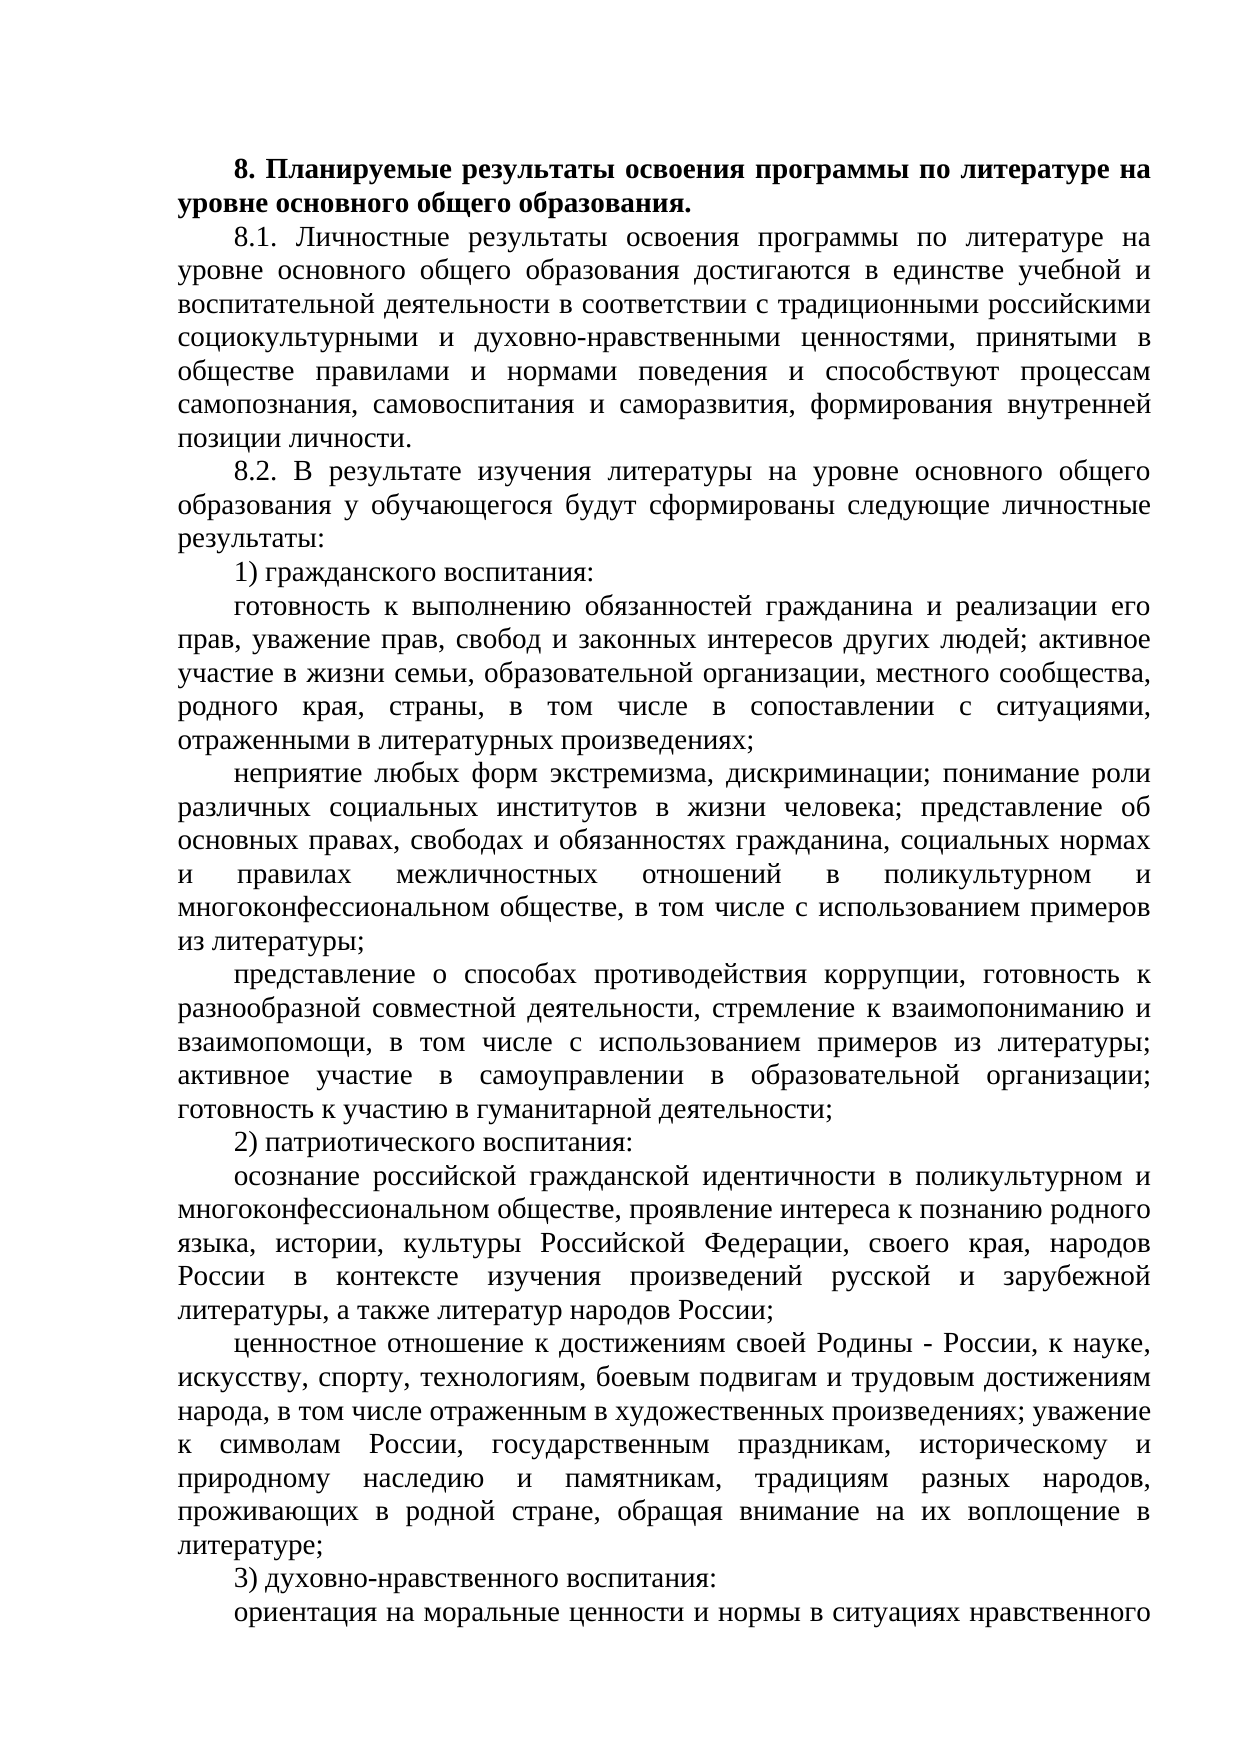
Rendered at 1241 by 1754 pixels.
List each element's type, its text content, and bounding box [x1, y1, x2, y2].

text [177, 1594, 1152, 1627]
text 8. Планируемые результаты освоения программы по литературе на уровне основного общего образования. [177, 152, 1152, 219]
text представление о способах противодействия коррупции, готовность к разнообразной совместной деятельности, стремление к взаимопониманию и взаимопомощи, в том числе с использованием примеров из литературы; активное участие в самоуправлении в образовательной организации; готовность к участию в гуманитарной деятельности; [177, 957, 1152, 1124]
text 8.2. В результате изучения литературы на уровне основного общего образования у обучающегося будут сформированы следующие личностные результаты: [177, 453, 1152, 554]
text осознание российской гражданской идентичности в поликультурном и многоконфессиональном обществе, проявление интереса к познанию родного языка, истории, культуры Российской Федерации, своего края, народов России в контексте изучения произведений русской и зарубежной литературы, а также литератур народов России; [177, 1158, 1152, 1326]
text ценностное отношение к достижениям своей Родины - России, к науке, искусству, спорту, технологиям, боевым подвигам и трудовым достижениям народа, в том числе отраженным в художественных произведениях; уважение к символам России, государственным праздникам, историческому и природному наследию и памятникам, традициям разных народов, проживающих в родной стране, обращая внимание на их воплощение в литературе; [177, 1326, 1152, 1560]
text неприятие любых форм экстремизма, дискриминации; понимание роли различных социальных институтов в жизни человека; представление об основных правах, свободах и обязанностях гражданина, социальных нормах и правилах межличностных отношений в поликультурном и многоконфессиональном обществе, в том числе с использованием примеров из литературы; [177, 755, 1152, 957]
text 3) духовно-нравственного воспитания: [177, 1560, 1152, 1594]
text 2) патриотического воспитания: [177, 1124, 1152, 1158]
text готовность к выполнению обязанностей гражданина и реализации его прав, уважение прав, свобод и законных интересов других людей; активное участие в жизни семьи, образовательной организации, местного сообщества, родного края, страны, в том числе в сопоставлении с ситуациями, отраженными в литературных произведениях; [177, 588, 1152, 755]
text 1) гражданского воспитания: [177, 554, 1152, 588]
text 8.1. Личностные результаты освоения программы по литературе на уровне основного общего образования достигаются в единстве учебной и воспитательной деятельности в соответствии с традиционными российскими социокультурными и духовно-нравственными ценностями, принятыми в обществе правилами и нормами поведения и способствуют процессам самопознания, самовоспитания и саморазвития, формирования внутренней позиции личности. [177, 219, 1152, 453]
